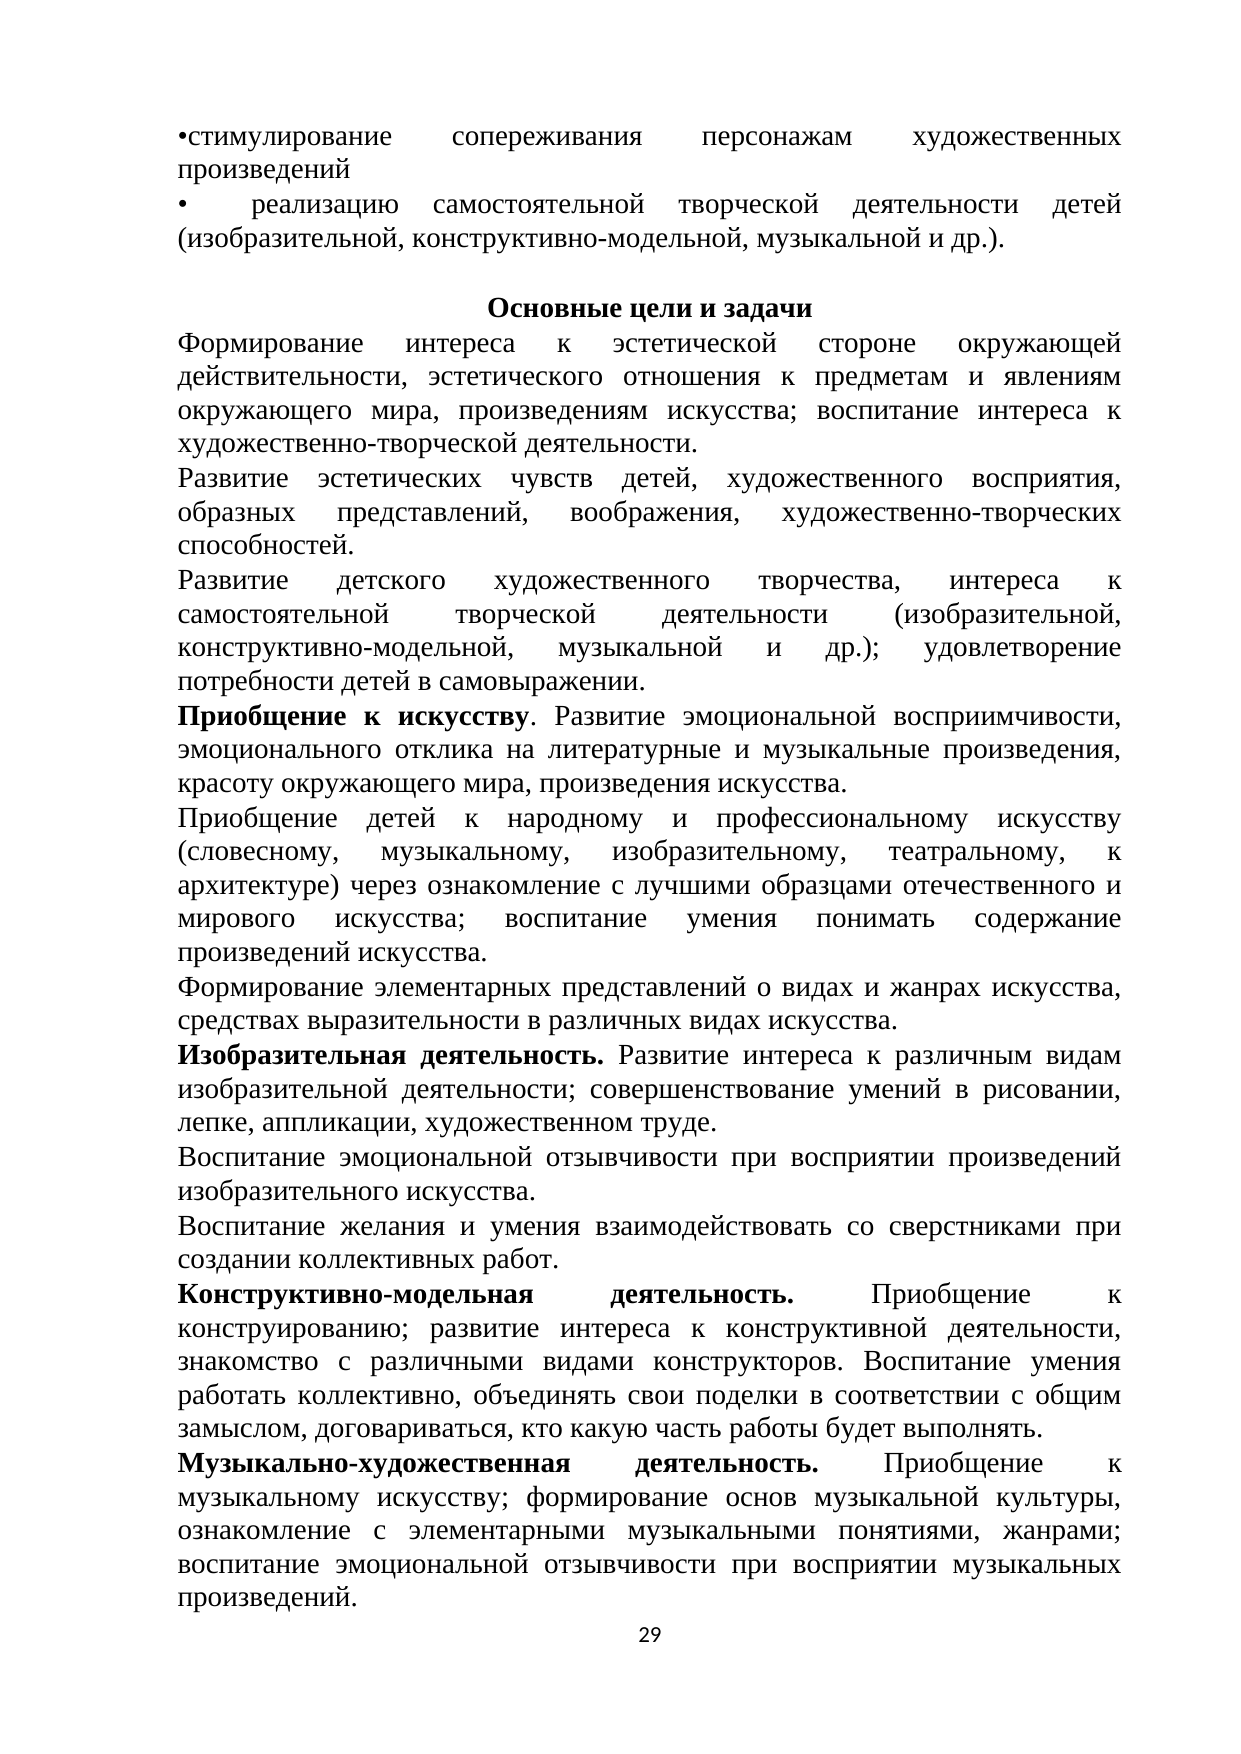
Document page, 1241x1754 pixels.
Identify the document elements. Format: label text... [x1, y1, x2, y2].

text Формирование элементарных представлений о видах и жанрах искусства, средствах выразительности в различных видах искусства. [177, 969, 1122, 1036]
text Конструктивно-модельная деятельность. Приобщение к конструированию; развитие интереса к конструктивной деятельности, знакомство с различными видами конструкторов. Воспитание умения работать коллективно, объединять свои поделки в соответствии с общим замыслом, договариваться, кто какую часть работы будет выполнять. [177, 1276, 1122, 1444]
text Изобразительная деятельность. Развитие интереса к различным видам изобразительной деятельности; совершенствование умений в рисовании, лепке, аппликации, художественном труде. [177, 1037, 1122, 1138]
text Развитие эстетических чувств детей, художественного восприятия, образных представлений, воображения, художественно-творческих способностей. [177, 460, 1122, 561]
text Основные цели и задачи [177, 290, 1122, 323]
text • реализацию самостоятельной творческой деятельности детей (изобразительной, конструктивно-модельной, музыкальной и др.). [177, 187, 1122, 254]
text Воспитание желания и умения взаимодействовать со сверстниками при создании коллективных работ. [177, 1208, 1122, 1275]
text Формирование интереса к эстетической стороне окружающей действительности, эстетического отношения к предметам и явлениям окружающего мира, произведениям искусства; воспитание интереса к художественно-творческой деятельности. [177, 325, 1122, 459]
text Приобщение детей к народному и профессиональному искусству (словесному, музыкальному, изобразительному, театральному, к архитектуре) через ознакомление с лучшими образцами отечественного и мирового искусства; воспитание умения понимать содержание произведений искусства. [177, 800, 1122, 967]
text Развитие детского художественного творчества, интереса к самостоятельной творческой деятельности (изобразительной, конструктивно-модельной, музыкальной и др.); удовлетворение потребности детей в самовыражении. [177, 562, 1122, 696]
text Музыкально-художественная деятельность. Приобщение к музыкальному искусству; формирование основ музыкальной культуры, ознакомление с элементарными музыкальными понятиями, жанрами; воспитание эмоциональной отзывчивости при восприятии музыкальных произведений. [177, 1445, 1122, 1613]
text Воспитание эмоциональной отзывчивости при восприятии произведений изобразительного искусства. [177, 1139, 1122, 1206]
text •стимулирование сопереживания персонажам художественных произведений [177, 118, 1122, 185]
text Приобщение к искусству. Развитие эмоциональной восприимчивости, эмоционального отклика на литературные и музыкальные произведения, красоту окружающего мира, произведения искусства. [177, 698, 1122, 798]
